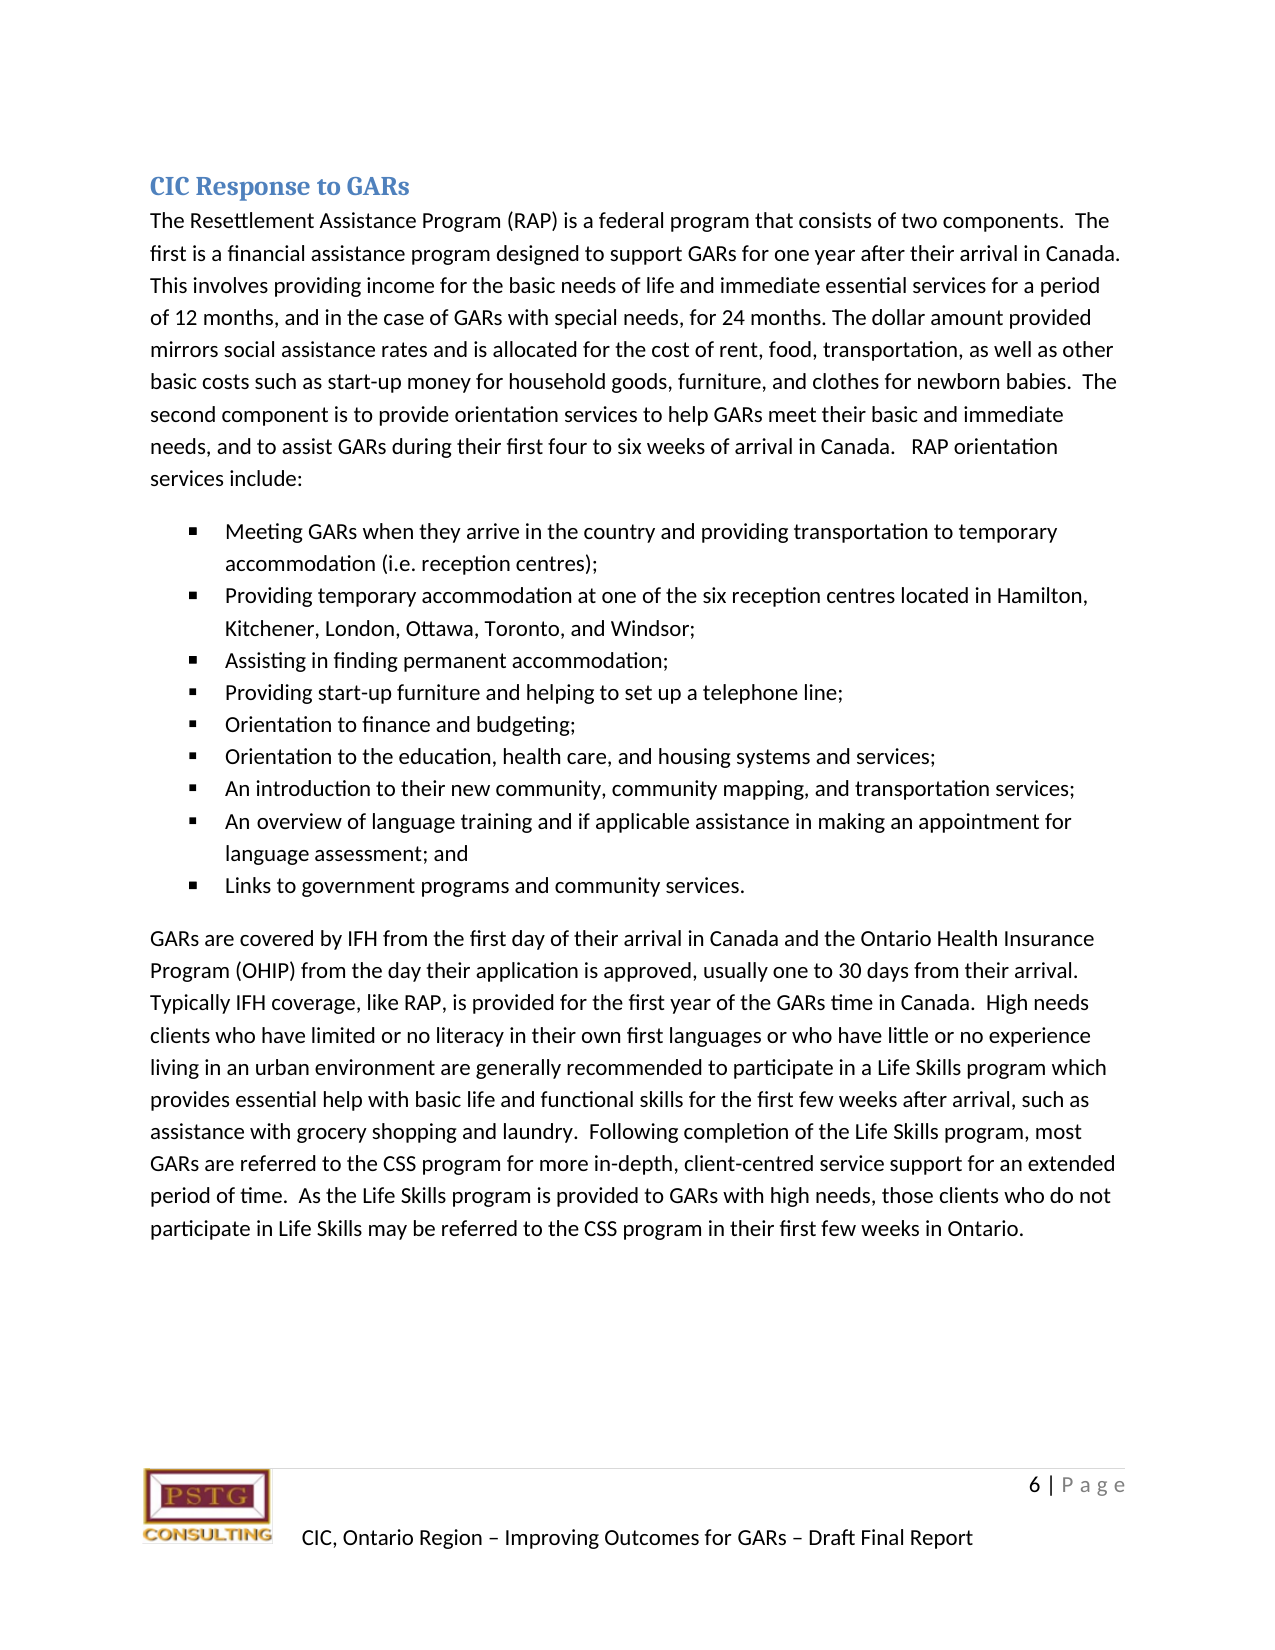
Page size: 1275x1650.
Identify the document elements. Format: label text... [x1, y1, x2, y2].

text The Resettlement Assistance Program (RAP) is a federal program that consists of two components. The first is a financial assistance program designed to support GARs for one year after their arrival in Canada. This involves providing income for the basic needs of life and immediate essential services for a period of 12 months, and in the case of GARs with special needs, for 24 months. The dollar amount provided mirrors social assistance rates and is allocated for the cost of rent, food, transportation, as well as other basic costs such as start-up money for household goods, furniture, and clothes for newborn babies. The second component is to provide orientation services to help GARs meet their basic and immediate needs, and to assist GARs during their first four to six weeks of arrival in Canada. RAP orientation services include: [150, 207, 1125, 492]
text GARs are covered by IFH from the first day of their arrival in Canada and the Ontario Health Insurance Program (OHIP) from the day their application is approved, usually one to 30 days from their arrival. Typically IFH coverage, like RAP, is provided for the first year of the GARs time in Canada. High needs clients who have limited or no literacy in their own first languages or who have little or no experience living in an urban environment are generally recommended to participate in a Life Skills program which provides essential help with basic life and functional skills for the first few weeks after arrival, such as assistance with grocery shopping and laundry. Following completion of the Life Skills program, most GARs are referred to the CSS program for more in-depth, client-centred service support for an extended period of time. As the Life Skills program is provided to GARs with high needs, those clients who do not participate in Life Skills may be referred to the CSS program in their first few weeks in Ontario. [150, 924, 1125, 1242]
list Providing temporary accommodation at one of the six reception centres located in Hamilton, Kitchener, London, Ottawa, Toronto, and Windsor; [187, 581, 1125, 642]
list Assisting in finding permanent accommodation; [187, 646, 1125, 674]
list Providing start-up furniture and helping to set up a telephone line; [187, 678, 1125, 706]
list An overview of language training and if applicable assistance in making an appointment for language assessment; and [187, 807, 1125, 867]
list Orientation to finance and budgeting; [187, 710, 1125, 738]
list An introduction to their new community, community mapping, and transportation services; [187, 774, 1125, 803]
subtitle CIC Response to GARs [150, 171, 1125, 202]
list Orientation to the education, health care, and housing systems and services; [187, 742, 1125, 770]
list Meeting GARs when they arrive in the country and providing transportation to temporary accommodation (i.e. reception centres); [187, 517, 1125, 577]
list Links to government programs and community services. [187, 871, 1125, 899]
picture [142, 1468, 274, 1545]
